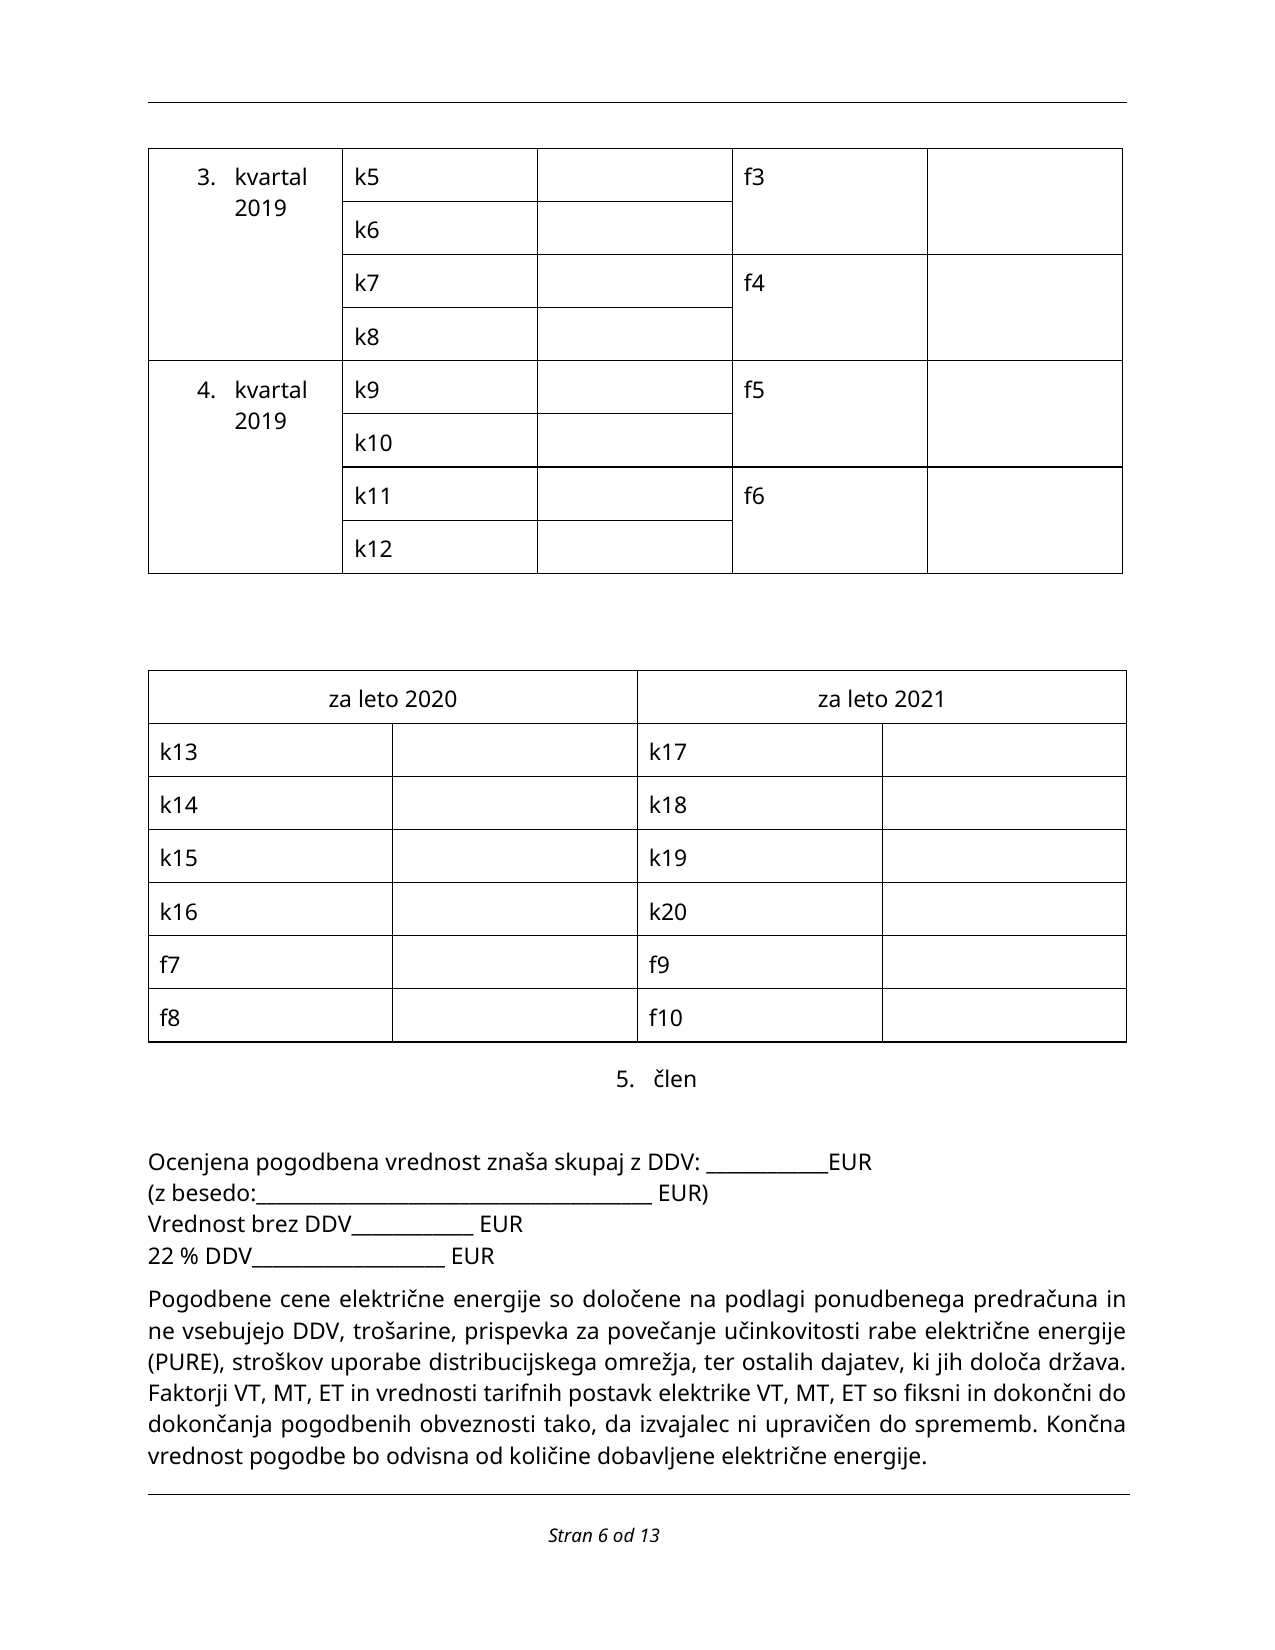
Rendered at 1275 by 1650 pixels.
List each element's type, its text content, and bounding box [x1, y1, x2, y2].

table_cell k11 [343, 468, 537, 519]
table_cell k7 [343, 255, 537, 307]
table_cell [883, 724, 1126, 776]
table_cell [393, 936, 637, 988]
table_cell [538, 521, 732, 573]
table_cell [538, 468, 732, 519]
table_cell [393, 777, 637, 829]
table_cell k12 [343, 521, 537, 573]
table_cell k18 [638, 777, 882, 829]
table_cell f10 [638, 989, 882, 1041]
table_cell [393, 989, 637, 1041]
table_cell [538, 414, 732, 466]
table_cell f6 [733, 468, 927, 573]
table_cell f9 [638, 936, 882, 988]
table_cell f3 [733, 149, 927, 254]
table_cell [538, 149, 732, 201]
table_cell [928, 149, 1122, 254]
table_cell [928, 361, 1122, 466]
table_cell k6 [343, 202, 537, 254]
text (z besedo:_______________________________________ EUR) [148, 1177, 1127, 1208]
table_cell kvartal 2019 [149, 361, 342, 573]
table_cell [538, 361, 732, 413]
table_cell kvartal 2019 [149, 149, 342, 360]
table_cell k10 [343, 414, 537, 466]
table_cell [883, 883, 1126, 935]
table_cell k17 [638, 724, 882, 776]
table_cell [928, 255, 1122, 360]
table_cell [883, 989, 1126, 1041]
table_cell f4 [733, 255, 927, 360]
table_header za leto 2021 [638, 671, 1126, 723]
table_header za leto 2020 [149, 671, 637, 723]
table_cell k14 [149, 777, 392, 829]
table_cell k19 [638, 830, 882, 882]
table_cell [883, 830, 1126, 882]
table_cell [538, 308, 732, 360]
text Ocenjena pogodbena vrednost znaša skupaj z DDV: ____________EUR [148, 1146, 1127, 1177]
table_cell [538, 202, 732, 254]
table_cell k16 [149, 883, 392, 935]
text Pogodbene cene električne energije so določene na podlagi ponudbenega predračuna in ne vsebujejo DDV, trošarine, prispevka za povečanje učinkovitosti rabe električne energije (PURE), stroškov uporabe distribucijskega omrežja, ter ostalih dajatev, ki jih določa država. Faktorji VT, MT, ET in vrednosti tarifnih postavk elektrike VT, MT, ET so fiksni in dokončni do dokončanja pogodbenih obveznosti tako, da izvajalec ni upravičen do sprememb. Končna vrednost pogodbe bo odvisna od količine dobavljene električne energije. [148, 1283, 1127, 1471]
table_cell [883, 936, 1126, 988]
table_cell [393, 830, 637, 882]
table_cell [883, 777, 1126, 829]
table_cell k20 [638, 883, 882, 935]
list člen [185, 1063, 1127, 1094]
table_cell k15 [149, 830, 392, 882]
table_cell [393, 883, 637, 935]
text Vrednost brez DDV____________ EUR [148, 1208, 1127, 1239]
table_cell k5 [343, 149, 537, 201]
table_cell k13 [149, 724, 392, 776]
table_cell [928, 468, 1122, 573]
table_cell f5 [733, 361, 927, 466]
table_cell k9 [343, 361, 537, 413]
table_cell [538, 255, 732, 307]
table_cell f7 [149, 936, 392, 988]
text 22 % DDV___________________ EUR [148, 1239, 1127, 1271]
table_cell k8 [343, 308, 537, 360]
table_cell [393, 724, 637, 776]
table_cell f8 [149, 989, 392, 1041]
